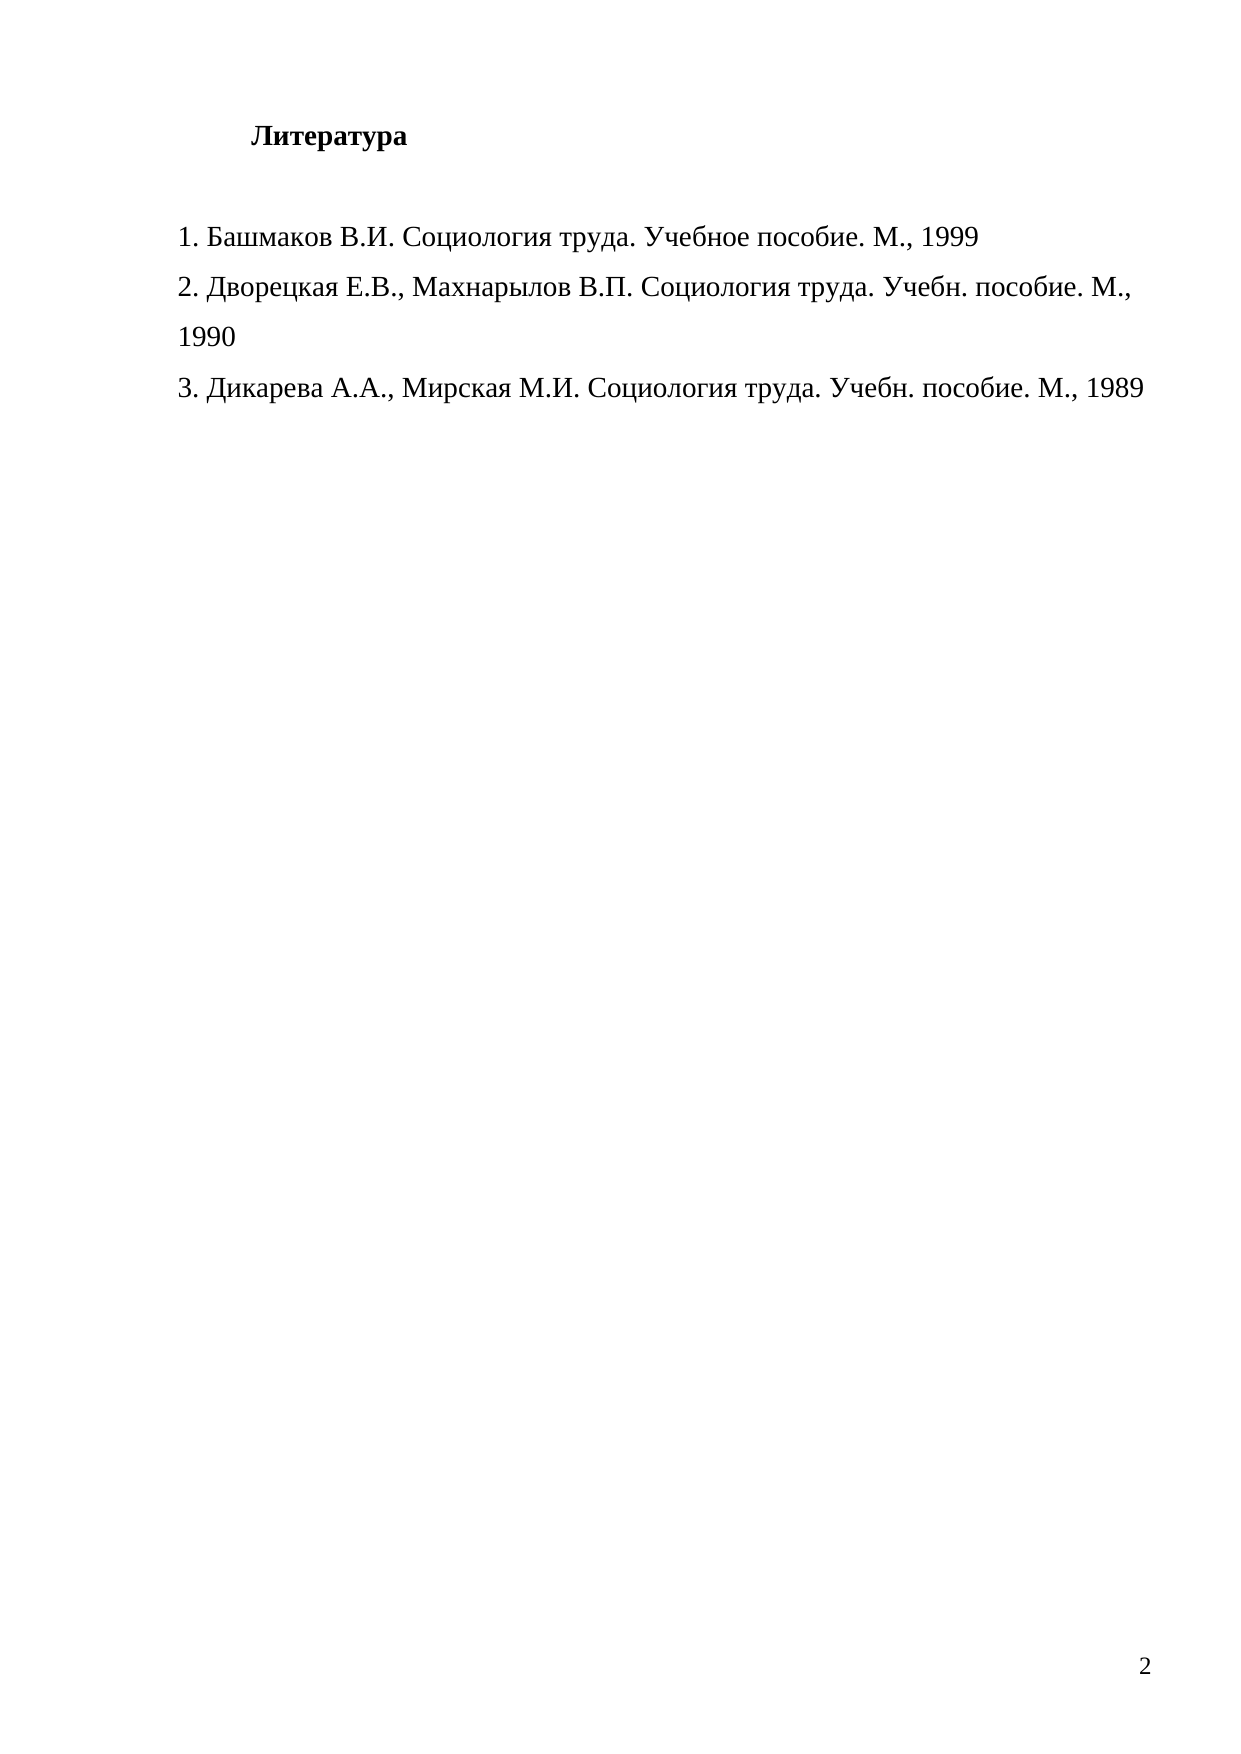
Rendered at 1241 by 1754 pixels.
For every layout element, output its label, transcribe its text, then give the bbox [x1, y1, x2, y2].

text 3. Дикарева А.А., Мирская М.И. Социология труда. Учебн. пособие. М., 1989 [177, 370, 1152, 446]
text 2. Дворецкая Е.В., Махнарылов В.П. Социология труда. Учебн. пособие. М., 1990 [177, 269, 1152, 353]
text Литература [177, 118, 1152, 152]
text 1. Башмаков В.И. Социология труда. Учебное пособие. М., 1999 [177, 219, 1152, 252]
